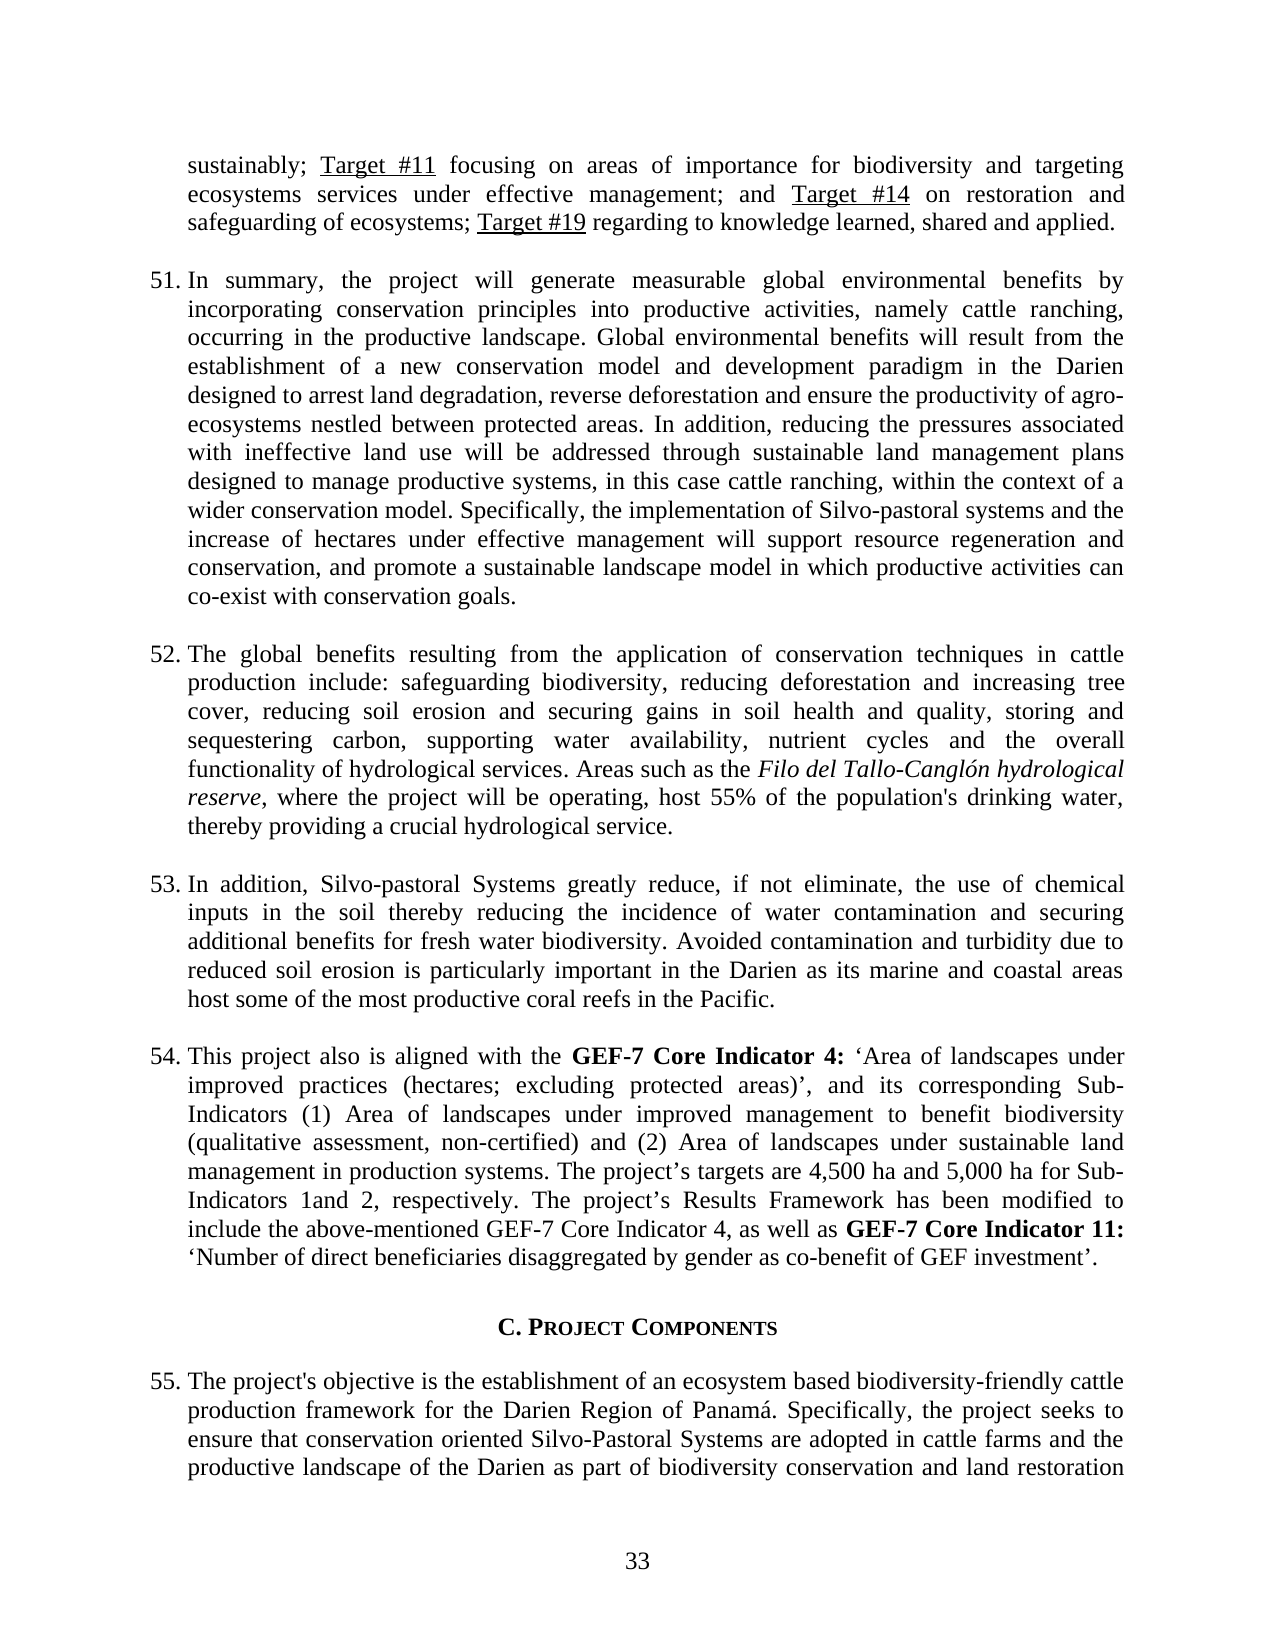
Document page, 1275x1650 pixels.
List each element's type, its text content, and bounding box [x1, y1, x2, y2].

subtitle C. Project Components [150, 1312, 1125, 1341]
list In summary, the project will generate measurable global environmental benefits by incorporating conservation principles into productive activities, namely cattle ranching, occurring in the productive landscape. Global environmental benefits will result from the establishment of a new conservation model and development paradigm in the Darien designed to arrest land degradation, reverse deforestation and ensure the productivity of agro-ecosystems nestled between protected areas. In addition, reducing the pressures associated with ineffective land use will be addressed through sustainable land management plans designed to manage productive systems, in this case cattle ranching, within the context of a wider conservation model. Specifically, the implementation of Silvo-pastoral systems and the increase of hectares under effective management will support resource regeneration and conservation, and promote a sustainable landscape model in which productive activities can co-exist with conservation goals. [150, 265, 1125, 610]
list In addition, Silvo-pastoral Systems greatly reduce, if not eliminate, the use of chemical inputs in the soil thereby reducing the incidence of water contamination and securing additional benefits for fresh water biodiversity. Avoided contamination and turbidity due to reduced soil erosion is particularly important in the Darien as its marine and coastal areas host some of the most productive coral reefs in the Pacific. [150, 869, 1125, 1012]
list The global benefits resulting from the application of conservation techniques in cattle production include: safeguarding biodiversity, reducing deforestation and increasing tree cover, reducing soil erosion and securing gains in soil health and quality, storing and sequestering carbon, supporting water availability, nutrient cycles and the overall functionality of hydrological services. Areas such as the Filo del Tallo-Canglón hydrological reserve, where the project will be operating, host 55% of the population's drinking water, thereby providing a crucial hydrological service. [150, 639, 1125, 840]
list This project also is aligned with the GEF-7 Core Indicator 4: ‘Area of landscapes under improved practices (hectares; excluding protected areas)’, and its corresponding Sub-Indicators (1) Area of landscapes under improved management to benefit biodiversity (qualitative assessment, non-certified) and (2) Area of landscapes under sustainable land management in production systems. The project’s targets are 4,500 ha and 5,000 ha for Sub-Indicators 1and 2, respectively. The project’s Results Framework has been modified to include the above-mentioned GEF-7 Core Indicator 4, as well as GEF-7 Core Indicator 11: ‘Number of direct beneficiaries disaggregated by gender as co-benefit of GEF investment’. [150, 1041, 1125, 1271]
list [150, 1366, 1125, 1481]
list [150, 150, 1125, 236]
